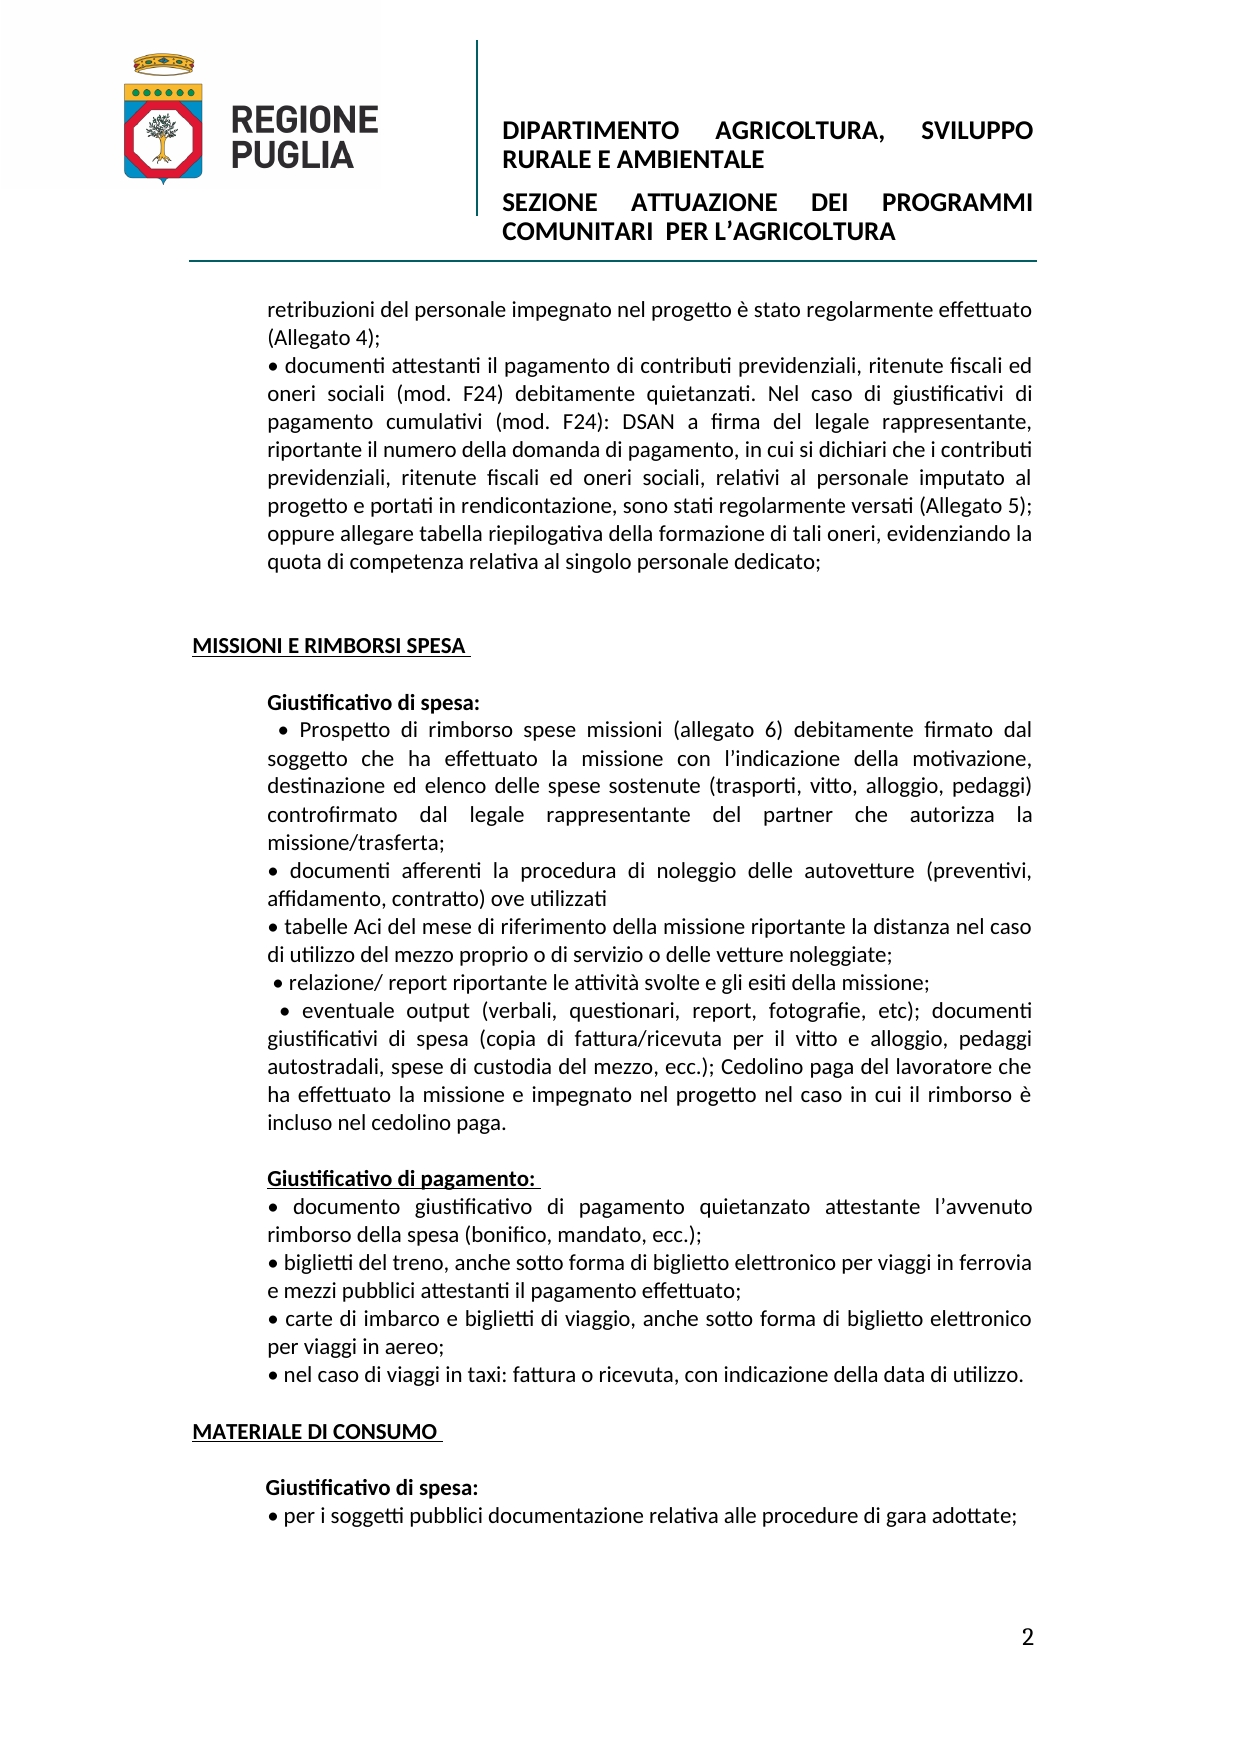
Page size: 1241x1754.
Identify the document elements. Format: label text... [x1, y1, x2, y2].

text • eventuale output (verbali, questionari, report, fotografie, etc); documenti giustificativi di spesa (copia di fattura/ricevuta per il vitto e alloggio, pedaggi autostradali, spese di custodia del mezzo, ecc.); Cedolino paga del lavoratore che ha effettuato la missione e impegnato nel progetto nel caso in cui il rimborso è incluso nel cedolino paga. [267, 996, 1034, 1136]
text Giustificativo di spesa: [267, 688, 1034, 716]
text • relazione/ report riportante le attività svolte e gli esiti della missione; [267, 968, 1034, 996]
text • documento giustificativo di pagamento quietanzato attestante l’avvenuto rimborso della spesa (bonifico, mandato, ecc.); [267, 1192, 1034, 1248]
text • nel caso di viaggi in taxi: fattura o ricevuta, con indicazione della data di utilizzo. [267, 1360, 1034, 1388]
text • tabelle Aci del mese di riferimento della missione riportante la distanza nel caso di utilizzo del mezzo proprio o di servizio o delle vetture noleggiate; [267, 912, 1034, 968]
text • documenti attestanti il pagamento di contributi previdenziali, ritenute fiscali ed oneri sociali (mod. F24) debitamente quietanzati. Nel caso di giustificativi di pagamento cumulativi (mod. F24): DSAN a firma del legale rappresentante, riportante il numero della domanda di pagamento, in cui si dichiari che i contributi previdenziali, ritenute fiscali ed oneri sociali, relativi al personale imputato al progetto e portati in rendicontazione, sono stati regolarmente versati (Allegato 5); oppure allegare tabella riepilogativa della formazione di tali oneri, evidenziando la quota di competenza relativa al singolo personale dedicato; [267, 351, 1034, 576]
text Giustificativo di spesa: [265, 1473, 1034, 1501]
text Giustificativo di pagamento: [267, 1164, 1034, 1192]
picture [0, 0, 384, 192]
text MATERIALE DI CONSUMO [192, 1417, 1034, 1445]
text • Prospetto di rimborso spese missioni (allegato 6) debitamente firmato dal soggetto che ha effettuato la missione con l’indicazione della motivazione, destinazione ed elenco delle spese sostenute (trasporti, vitto, alloggio, pedaggi) controfirmato dal legale rappresentante del partner che autorizza la missione/trasferta; [267, 716, 1034, 856]
text • documenti afferenti la procedura di noleggio delle autovetture (preventivi, affidamento, contratto) ove utilizzati [267, 856, 1034, 912]
text • carte di imbarco e biglietti di viaggio, anche sotto forma di biglietto elettronico per viaggi in aereo; [267, 1304, 1034, 1360]
text MISSIONI E RIMBORSI SPESA [192, 632, 1034, 659]
text • per i soggetti pubblici documentazione relativa alle procedure di gara adottate; [267, 1501, 1034, 1529]
text • biglietti del treno, anche sotto forma di biglietto elettronico per viaggi in ferrovia e mezzi pubblici attestanti il pagamento effettuato; [267, 1248, 1034, 1304]
